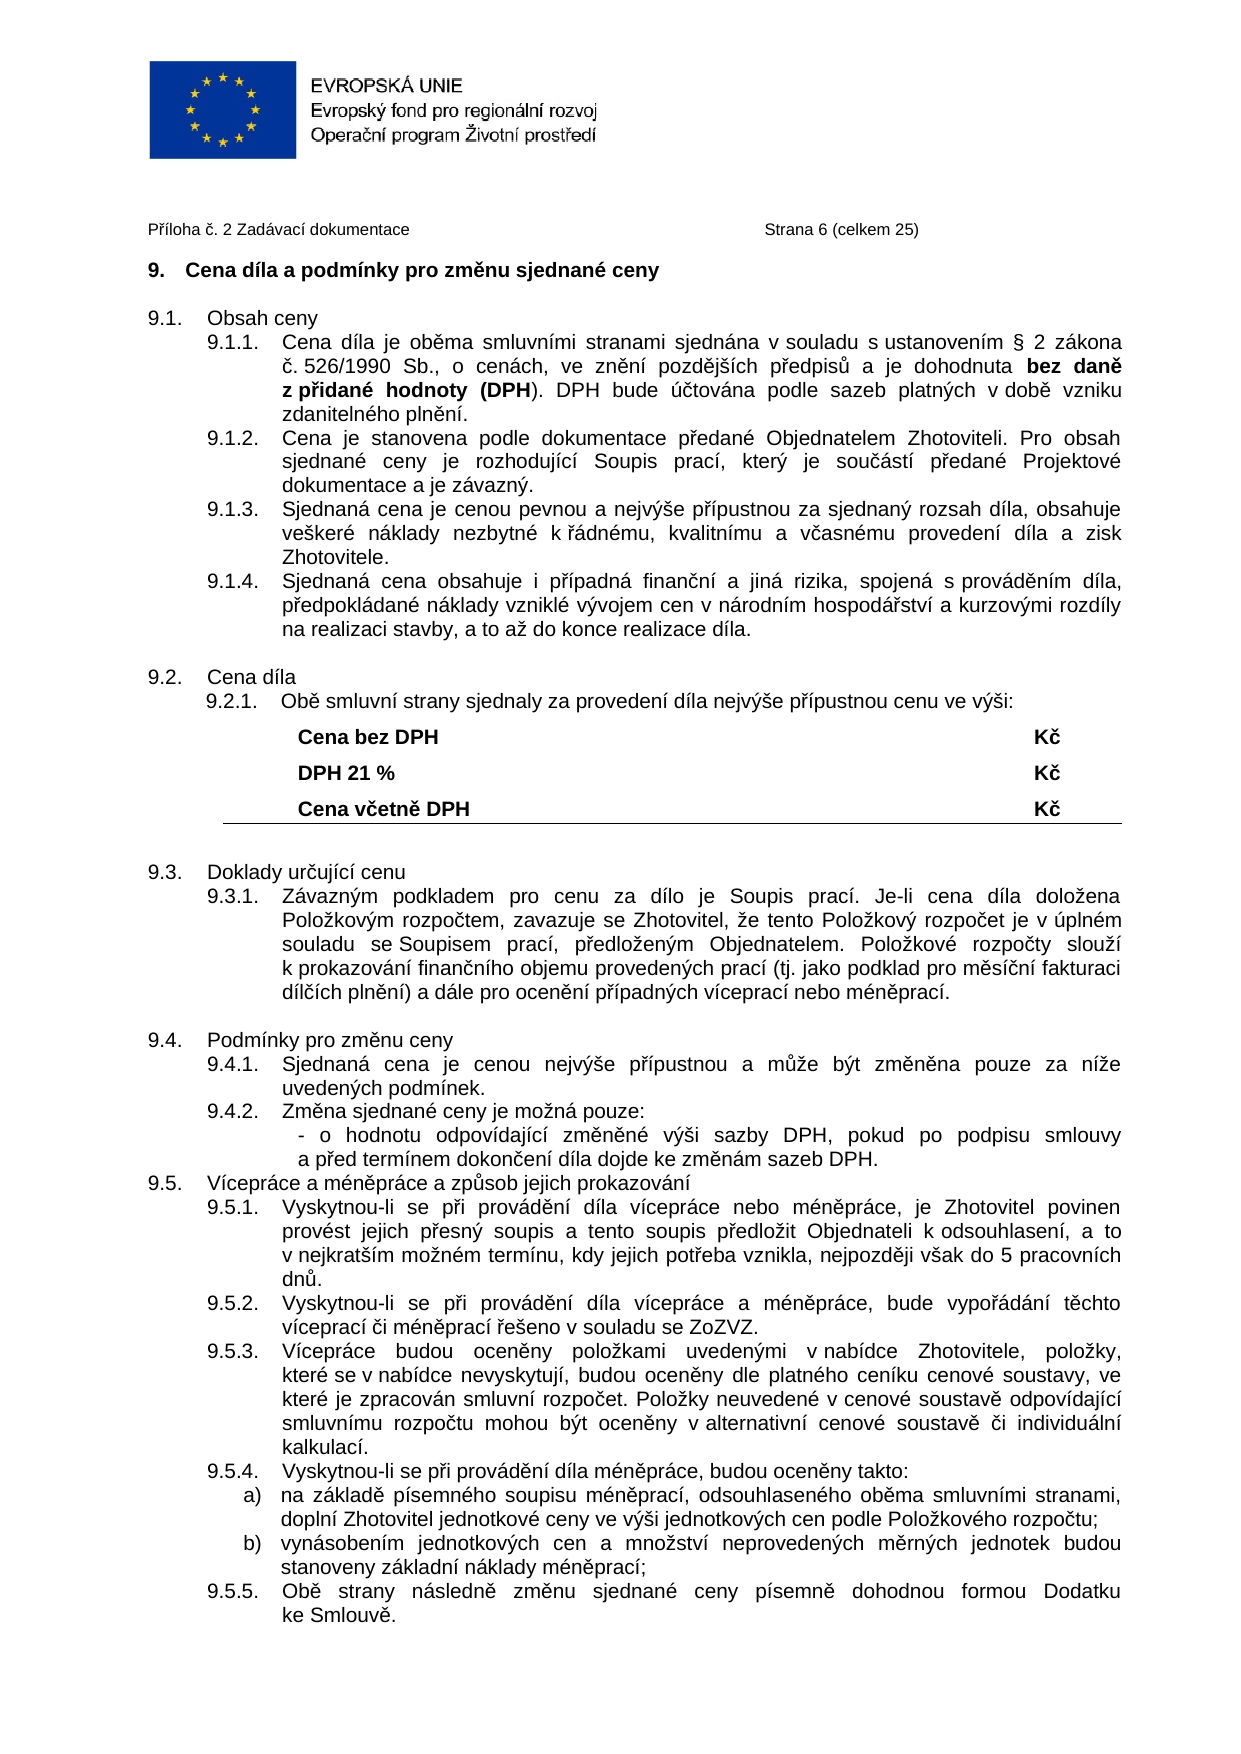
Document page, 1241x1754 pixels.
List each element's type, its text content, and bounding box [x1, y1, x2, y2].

list Sjednaná cena obsahuje i případná finanční a jiná rizika, spojená s prováděním díla, předpokládané náklady vzniklé vývojem cen v národním hospodářství a kurzovými rozdíly na realizaci stavby, a to až do konce realizace díla. [207, 569, 1122, 641]
text DPH 21 % Kč [223, 761, 1122, 785]
list Vícepráce budou oceněny položkami uvedenými v nabídce Zhotovitele, položky, které se v nabídce nevyskytují, budou oceněny dle platného ceníku cenové soustavy, ve které je zpracován smluvní rozpočet. Položky neuvedené v cenové soustavě odpovídající smluvnímu rozpočtu mohou být oceněny v alternativní cenové soustavě či individuální kalkulací. [207, 1339, 1122, 1459]
list Sjednaná cena je cenou pevnou a nejvýše přípustnou za sjednaný rozsah díla, obsahuje veškeré náklady nezbytné k řádnému, kvalitnímu a včasnému provedení díla a zisk Zhotovitele. [207, 497, 1122, 569]
list Vyskytnou-li se při provádění díla méněpráce, budou oceněny takto: [207, 1459, 1122, 1483]
list Podmínky pro změnu ceny [148, 1027, 1122, 1051]
list Změna sjednané ceny je možná pouze: [207, 1099, 1122, 1123]
list Doklady určující cenu [148, 860, 1122, 884]
list vynásobením jednotkových cen a množství neprovedených měrných jednotek budou stanoveny základní náklady méněprací; [243, 1531, 1122, 1578]
text Cena včetně DPH Kč [223, 797, 1122, 823]
list Cena díla a podmínky pro změnu sjednané ceny [148, 258, 1122, 282]
list Vyskytnou-li se při provádění díla vícepráce nebo méněpráce, je Zhotovitel povinen provést jejich přesný soupis a tento soupis předložit Objednateli k odsouhlasení, a to v nejkratším možném termínu, kdy jejich potřeba vznikla, nejpozději však do 5 pracovních dnů. [207, 1195, 1122, 1291]
list Cena je stanovena podle dokumentace předané Objednatelem Zhotoviteli. Pro obsah sjednané ceny je rozhodující Soupis prací, který je součástí předané Projektové dokumentace a je závazný. [207, 425, 1122, 497]
list Vícepráce a méněpráce a způsob jejich prokazování [148, 1171, 1122, 1195]
list Závazným podkladem pro cenu za dílo je Soupis prací. Je-li cena díla doložena Položkovým rozpočtem, zavazuje se Zhotovitel, že tento Položkový rozpočet je v úplném souladu se Soupisem prací, předloženým Objednatelem. Položkové rozpočty slouží k prokazování finančního objemu provedených prací (tj. jako podklad pro měsíční fakturaci dílčích plnění) a dále pro ocenění případných víceprací nebo méněprací. [207, 884, 1122, 1003]
list Cena díla [148, 665, 1122, 689]
list Vyskytnou-li se při provádění díla vícepráce a méněpráce, bude vypořádání těchto víceprací či méněprací řešeno v souladu se ZoZVZ. [207, 1291, 1122, 1339]
list Obě strany následně změnu sjednané ceny písemně dohodnou formou Dodatku ke Smlouvě. [207, 1578, 1122, 1626]
text Cena bez DPH Kč [223, 725, 1122, 749]
picture [147, 59, 609, 162]
list Sjednaná cena je cenou nejvýše přípustnou a může být změněna pouze za níže uvedených podmínek. [207, 1051, 1122, 1099]
list na základě písemného soupisu méněprací, odsouhlaseného oběma smluvními stranami, doplní Zhotovitel jednotkové ceny ve výši jednotkových cen podle Položkového rozpočtu; [243, 1483, 1122, 1531]
list Cena díla je oběma smluvními stranami sjednána v souladu s ustanovením § 2 zákona č. 526/1990 Sb., o cenách, ve znění pozdějších předpisů a je dohodnuta bez daně z přidané hodnoty (DPH). DPH bude účtována podle sazeb platných v době vzniku zdanitelného plnění. [207, 329, 1122, 425]
list Obě smluvní strany sjednaly za provedení díla nejvýše přípustnou cenu ve výši: [206, 689, 1122, 713]
text - o hodnotu odpovídající změněné výši sazby DPH, pokud po podpisu smlouvy a před termínem dokončení díla dojde ke změnám sazeb DPH. [298, 1123, 1122, 1171]
list Obsah ceny [148, 306, 1122, 329]
